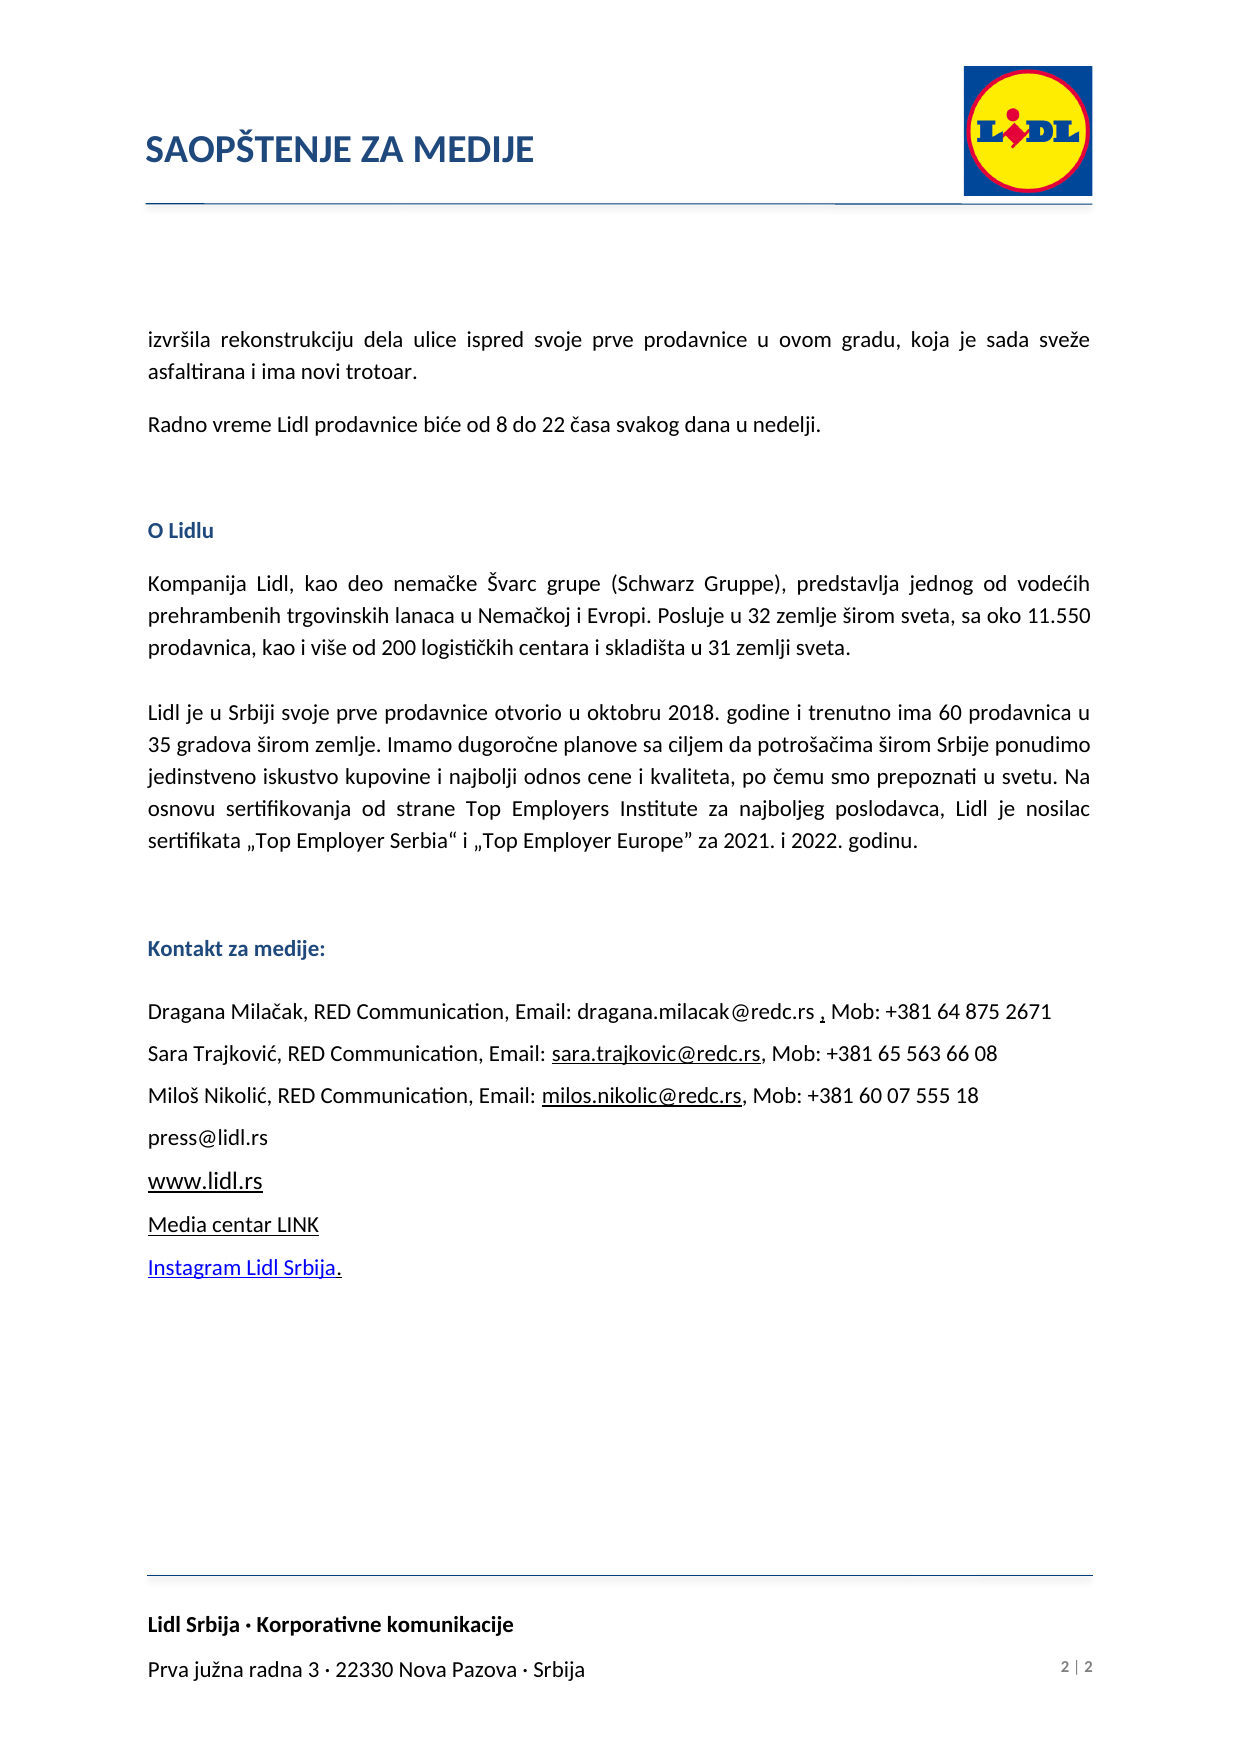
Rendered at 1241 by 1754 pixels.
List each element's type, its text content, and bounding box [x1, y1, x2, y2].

picture [963, 66, 1093, 196]
text Lidl je u Srbiji svoje prve prodavnice otvorio u oktobru 2018. godine i trenutno ima 60 prodavnica u 35 gradova širom zemlje. Imamo dugoročne planove sa ciljem da potrošačima širom Srbije ponudimo jedinstveno iskustvo kupovine i najbolji odnos cene i kvaliteta, po čemu smo prepoznati u svetu. Na osnovu sertifikovanja od strane Top Employers Institute za najboljeg poslodavca, Lidl je nosilac sertifikata „Top Employer Serbia“ i „Top Employer Europe” za 2021. i 2022. godinu. [148, 698, 1092, 855]
text Radno vreme Lidl prodavnice biće od 8 do 22 časa svakog dana u nedelji. [148, 410, 1092, 438]
text www.lidl.rs [148, 1165, 1092, 1195]
text Instagram Lidl Srbija. [148, 1253, 1092, 1281]
text press@lidl.rs [148, 1123, 1092, 1151]
text Dragana Milačak, RED Communication, Email: dragana.milacak@redc.rs , Mob: +381 64 875 2671 [148, 997, 1092, 1025]
text Media centar LINK [148, 1211, 1092, 1239]
text Kompanija Lidl, kao deo nemačke Švarc grupe (Schwarz Gruppe), predstavlja jednog od vodećih prehrambenih trgovinskih lanaca u Nemačkoj i Evropi. Posluje u 32 zemlje širom sveta, sa oko 11.550 prodavnica, kao i više od 200 logističkih centara i skladišta u 31 zemlji sveta. [148, 569, 1092, 662]
text Sara Trajković, RED Communication, Email: sara.trajkovic@redc.rs, Mob: +381 65 563 66 08 [148, 1039, 1092, 1067]
text Kontakt za medije: [148, 934, 1092, 962]
text O Lidlu [148, 516, 1092, 544]
text Miloš Nikolić, RED Communication, Email: milos.nikolic@redc.rs, Mob: +381 60 07 555 18 [148, 1081, 1092, 1109]
